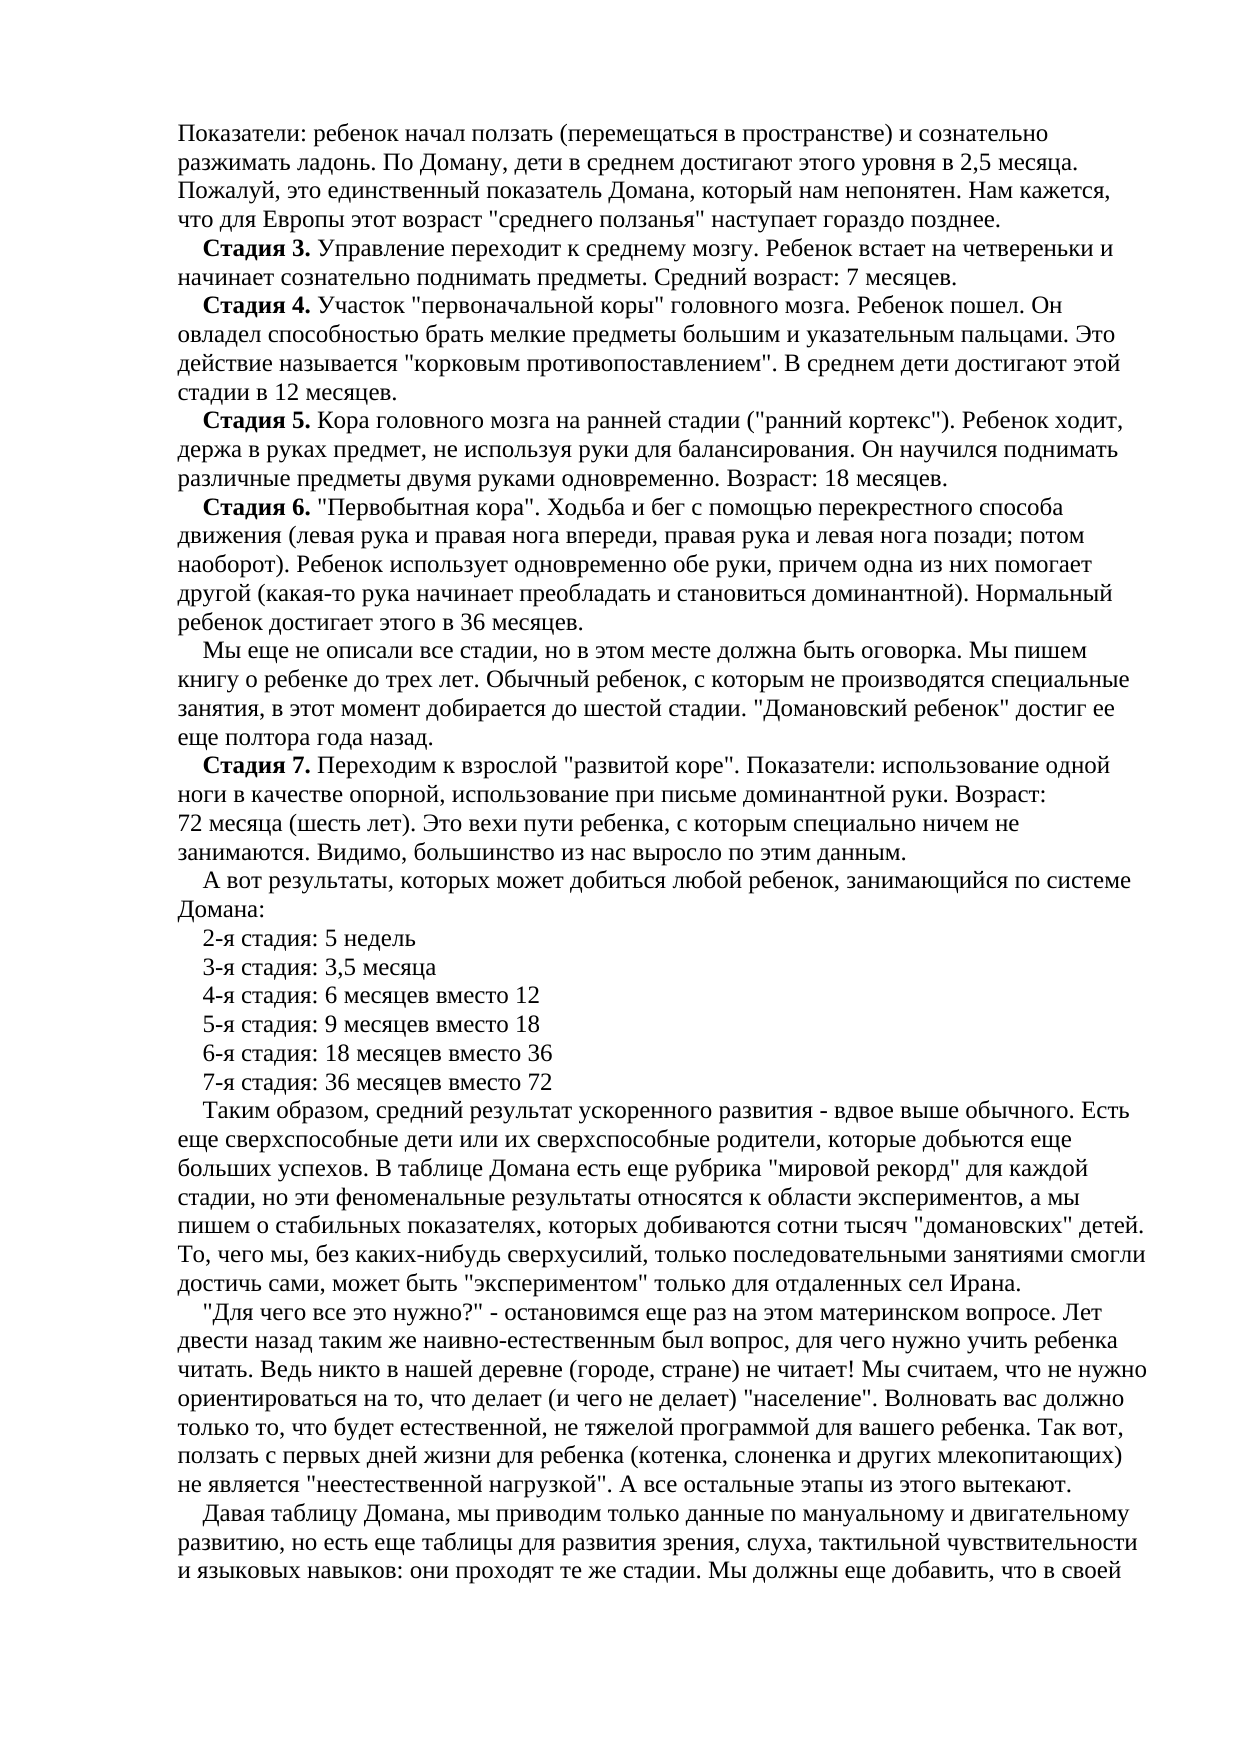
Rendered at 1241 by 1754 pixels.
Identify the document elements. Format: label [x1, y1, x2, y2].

text [177, 118, 1152, 1584]
